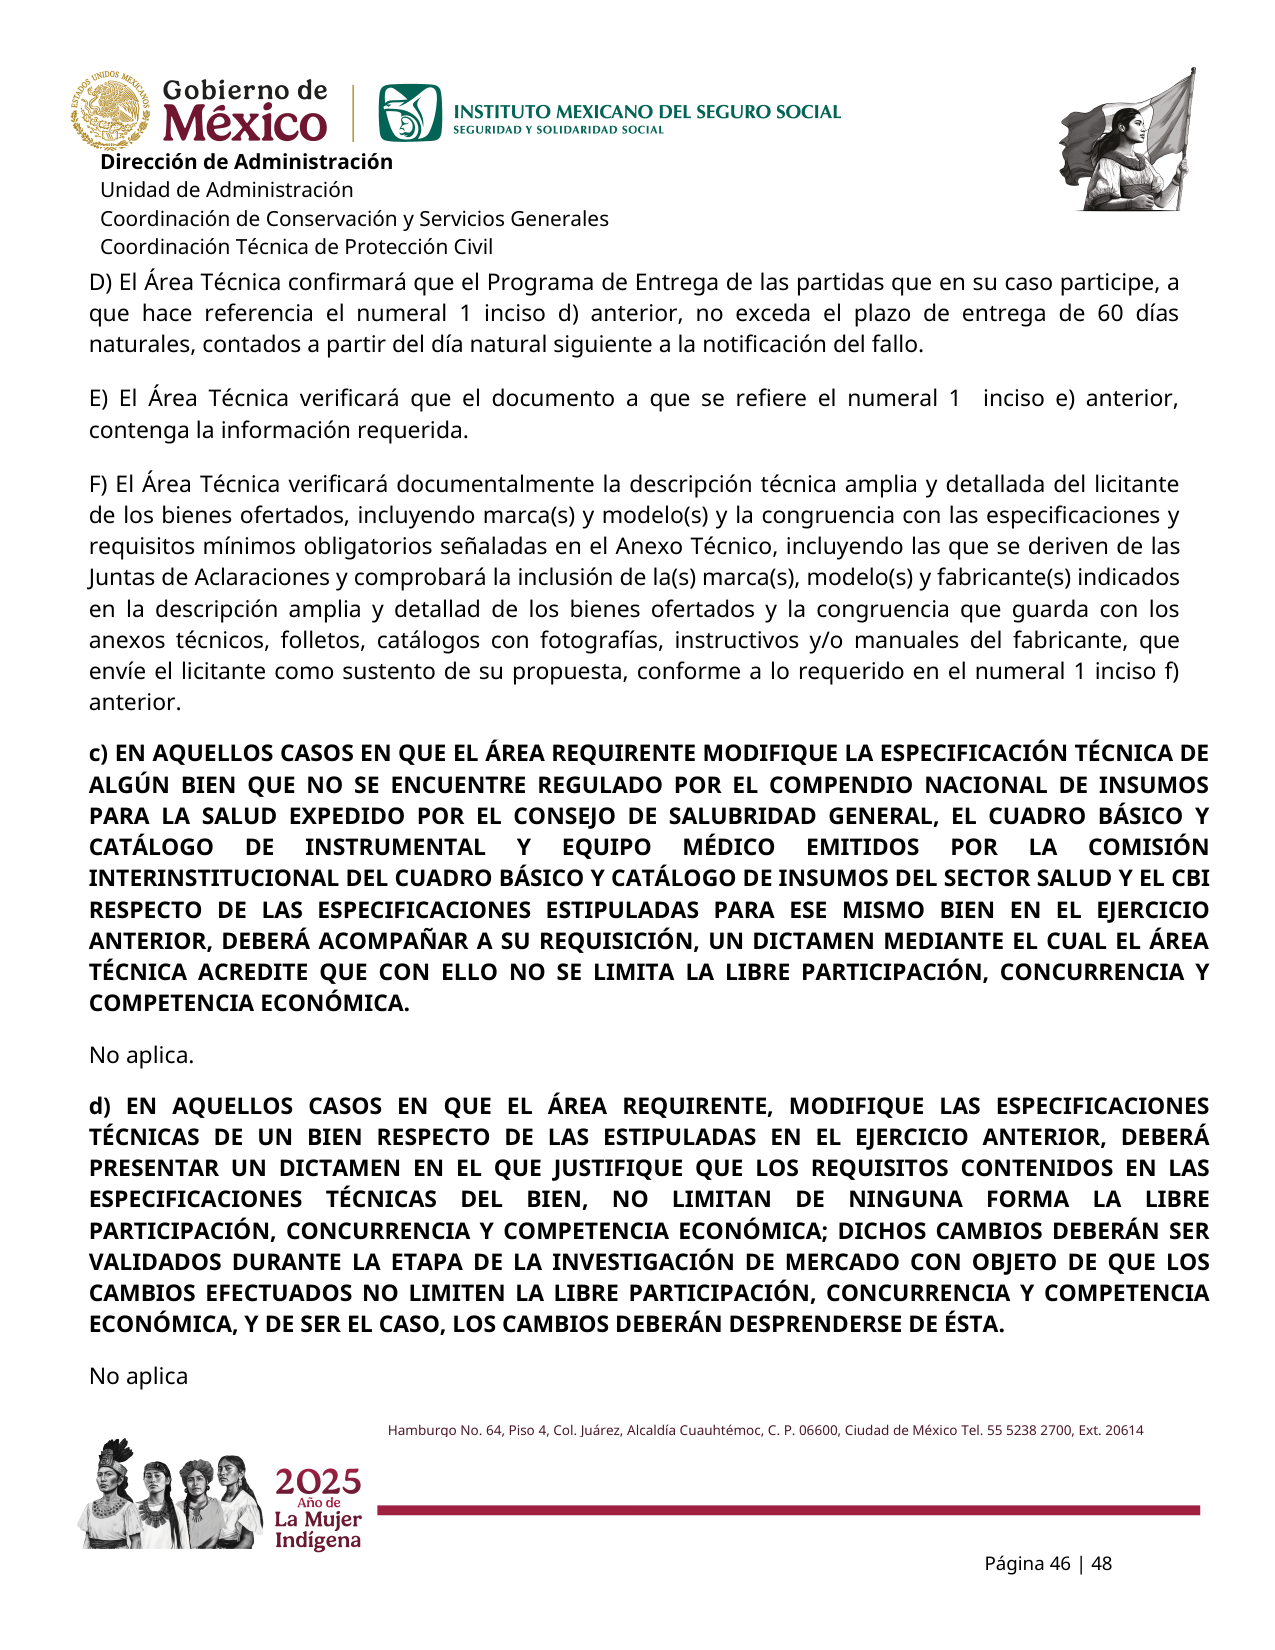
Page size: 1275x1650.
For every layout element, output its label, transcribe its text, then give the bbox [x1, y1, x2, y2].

text No aplica. [88, 1038, 1211, 1070]
text c) EN AQUELLOS CASOS EN QUE EL ÁREA REQUIRENTE MODIFIQUE LA ESPECIFICACIÓN TÉCNICA DE ALGÚN BIEN QUE NO SE ENCUENTRE REGULADO POR EL COMPENDIO NACIONAL DE INSUMOS PARA LA SALUD EXPEDIDO POR EL CONSEJO DE SALUBRIDAD GENERAL, EL CUADRO BÁSICO Y CATÁLOGO DE INSTRUMENTAL Y EQUIPO MÉDICO EMITIDOS POR LA COMISIÓN INTERINSTITUCIONAL DEL CUADRO BÁSICO Y CATÁLOGO DE INSUMOS DEL SECTOR SALUD Y EL CBI RESPECTO DE LAS ESPECIFICACIONES ESTIPULADAS PARA ESE MISMO BIEN EN EL EJERCICIO ANTERIOR, DEBERÁ ACOMPAÑAR A SU REQUISICIÓN, UN DICTAMEN MEDIANTE EL CUAL EL ÁREA TÉCNICA ACREDITE QUE CON ELLO NO SE LIMITA LA LIBRE PARTICIPACIÓN, CONCURRENCIA Y COMPETENCIA ECONÓMICA. [88, 737, 1211, 1019]
text d) EN AQUELLOS CASOS EN QUE EL ÁREA REQUIRENTE, MODIFIQUE LAS ESPECIFICACIONES TÉCNICAS DE UN BIEN RESPECTO DE LAS ESTIPULADAS EN EL EJERCICIO ANTERIOR, DEBERÁ PRESENTAR UN DICTAMEN EN EL QUE JUSTIFIQUE QUE LOS REQUISITOS CONTENIDOS EN LAS ESPECIFICACIONES TÉCNICAS DEL BIEN, NO LIMITAN DE NINGUNA FORMA LA LIBRE PARTICIPACIÓN, CONCURRENCIA Y COMPETENCIA ECONÓMICA; DICHOS CAMBIOS DEBERÁN SER VALIDADOS DURANTE LA ETAPA DE LA INVESTIGACIÓN DE MERCADO CON OBJETO DE QUE LOS CAMBIOS EFECTUADOS NO LIMITEN LA LIBRE PARTICIPACIÓN, CONCURRENCIA Y COMPETENCIA ECONÓMICA, Y DE SER EL CASO, LOS CAMBIOS DEBERÁN DESPRENDERSE DE ÉSTA. [88, 1090, 1211, 1340]
text E) El Área Técnica verificará que el documento a que se refiere el numeral 1 inciso e) anterior, contenga la información requerida. [88, 382, 1181, 445]
text No aplica [88, 1359, 1211, 1391]
text D) El Área Técnica confirmará que el Programa de Entrega de las partidas que en su caso participe, a que hace referencia el numeral 1 inciso d) anterior, no exceda el plazo de entrega de 60 días naturales, contados a partir del día natural siguiente a la notificación del fallo. [88, 266, 1181, 359]
picture [0, 0, 1274, 1648]
text F) El Área Técnica verificará documentalmente la descripción técnica amplia y detallada del licitante de los bienes ofertados, incluyendo marca(s) y modelo(s) y la congruencia con las especificaciones y requisitos mínimos obligatorios señaladas en el Anexo Técnico, incluyendo las que se deriven de las Juntas de Aclaraciones y comprobará la inclusión de la(s) marca(s), modelo(s) y fabricante(s) indicados en la descripción amplia y detallad de los bienes ofertados y la congruencia que guarda con los anexos técnicos, folletos, catálogos con fotografías, instructivos y/o manuales del fabricante, que envíe el licitante como sustento de su propuesta, conforme a lo requerido en el numeral 1 inciso f) anterior. [88, 467, 1181, 717]
